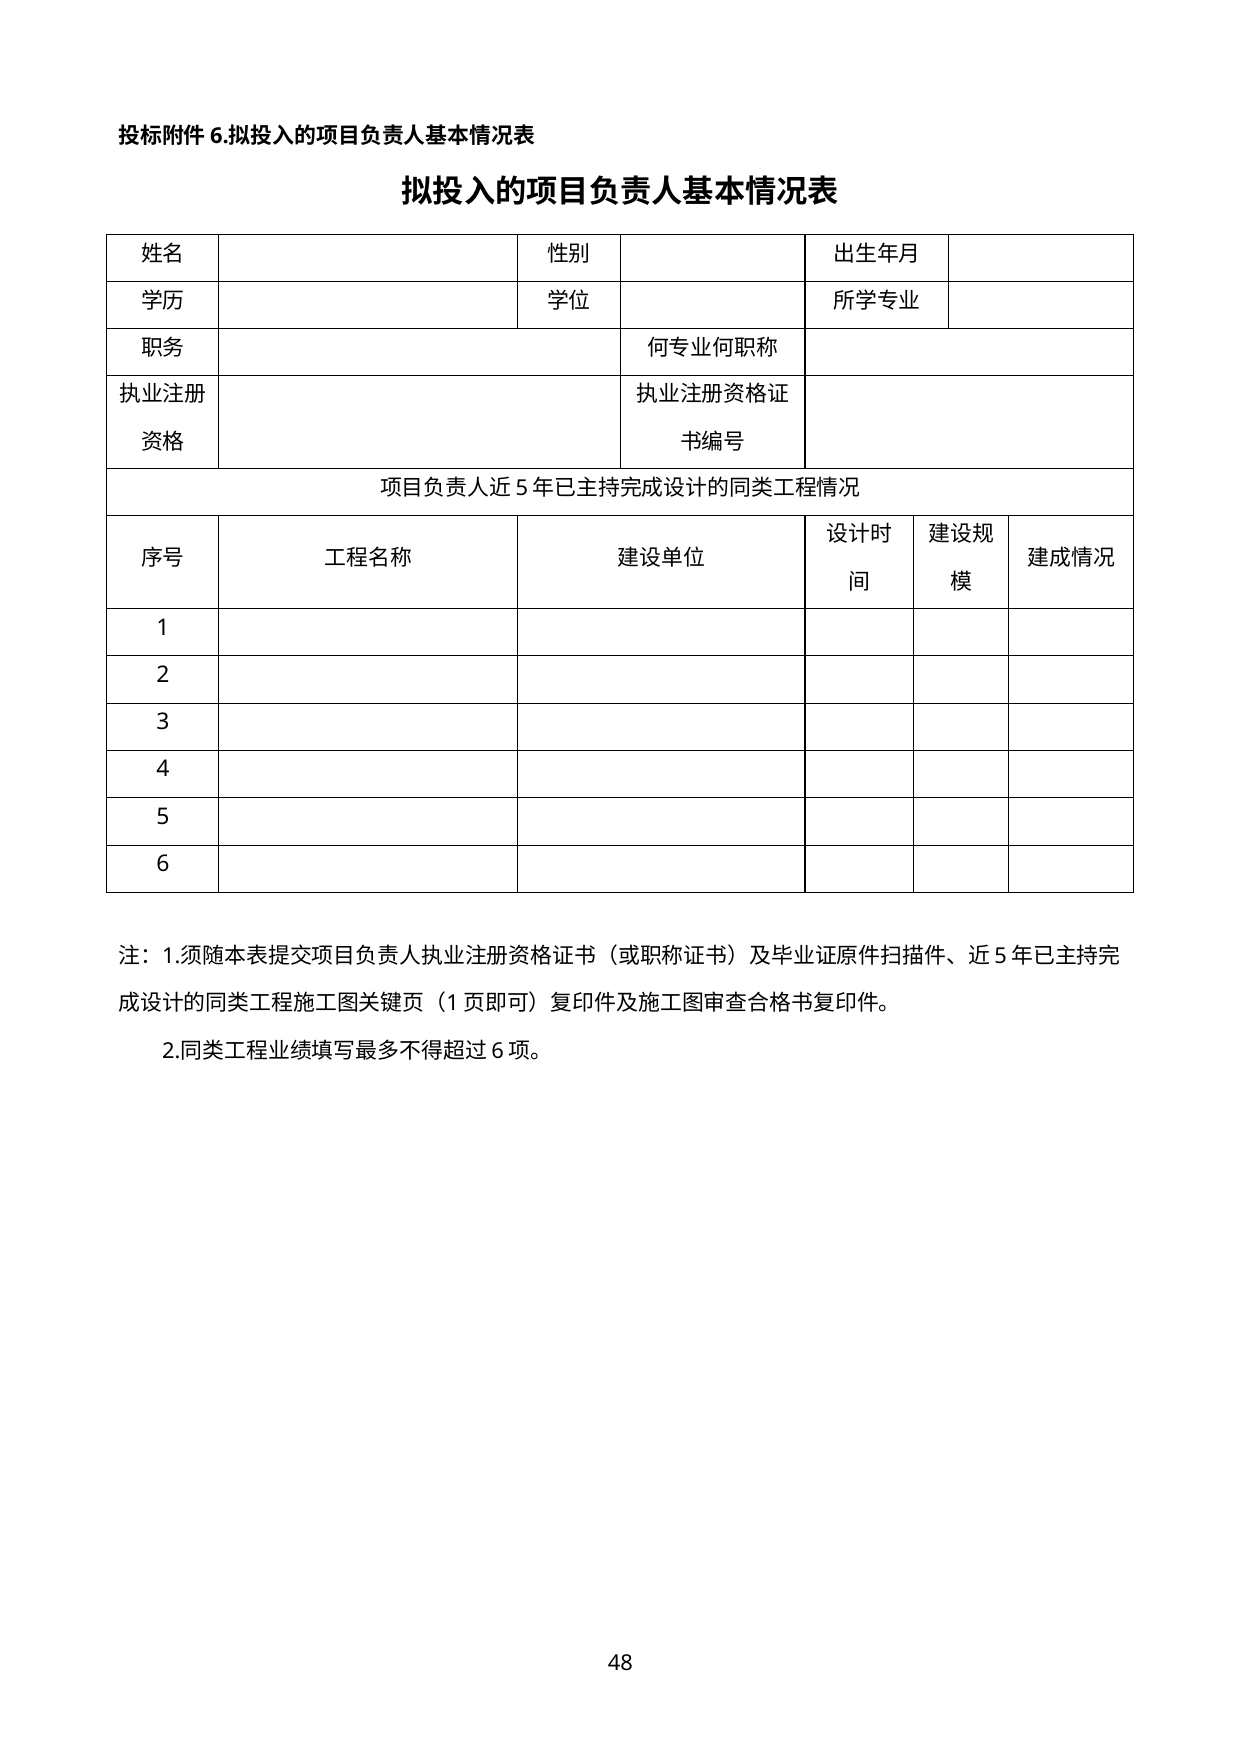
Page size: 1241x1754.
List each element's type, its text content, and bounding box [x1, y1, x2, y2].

table_cell [219, 798, 517, 844]
text 2.同类工程业绩填写最多不得超过6项。 [118, 1033, 1122, 1064]
table_cell [219, 656, 517, 703]
table_cell [806, 704, 913, 750]
table_cell 序号 [107, 516, 218, 608]
table_header 姓名 [107, 235, 218, 281]
table_cell 工程名称 [219, 516, 517, 608]
table_cell [219, 329, 620, 375]
table_cell [518, 798, 804, 844]
table_cell [914, 846, 1008, 892]
table_cell [806, 798, 913, 844]
text 投标附件6.拟投入的项目负责人基本情况表 [118, 118, 1122, 150]
table_cell [1009, 798, 1133, 844]
table_cell [518, 846, 804, 892]
table_cell 学历 [107, 282, 218, 328]
table_header [949, 235, 1133, 281]
table_cell [1009, 751, 1133, 797]
table_cell 执业注册资格证书编号 [621, 376, 804, 468]
table_cell 建成情况 [1009, 516, 1133, 608]
table_cell [518, 704, 804, 750]
table_cell [518, 656, 804, 703]
table_cell [518, 609, 804, 655]
table_cell [914, 798, 1008, 844]
table_cell 职务 [107, 329, 218, 375]
text 拟投入的项目负责人基本情况表 [118, 166, 1122, 211]
table_cell [806, 329, 1133, 375]
table_cell 3 [107, 704, 218, 750]
table_header [219, 235, 517, 281]
table_cell [1009, 846, 1133, 892]
table_cell 执业注册资格 [107, 376, 218, 468]
table_cell [219, 751, 517, 797]
table_cell 项目负责人近5年已主持完成设计的同类工程情况 [107, 469, 1133, 515]
table_cell 2 [107, 656, 218, 703]
table_cell [806, 846, 913, 892]
table_cell 设计时间 [806, 516, 913, 608]
table_cell 5 [107, 798, 218, 844]
table_cell [1009, 704, 1133, 750]
table_header 性别 [518, 235, 620, 281]
table_cell [914, 751, 1008, 797]
table_cell [914, 704, 1008, 750]
table_header 出生年月 [806, 235, 948, 281]
table_cell [621, 282, 804, 328]
table_cell [518, 751, 804, 797]
table_cell [806, 609, 913, 655]
table_header [621, 235, 804, 281]
table_cell [1009, 609, 1133, 655]
table_cell [219, 282, 517, 328]
table_cell [219, 704, 517, 750]
table_cell [806, 376, 1133, 468]
text 注：1.须随本表提交项目负责人执业注册资格证书（或职称证书）及毕业证原件扫描件、近5年已主持完成设计的同类工程施工图关键页（1页即可）复印件及施工图审查合格书复印件。 [118, 938, 1122, 1017]
table_cell [806, 751, 913, 797]
table_cell 建设规模 [914, 516, 1008, 608]
table_cell [914, 656, 1008, 703]
table_cell 1 [107, 609, 218, 655]
table_cell 何专业何职称 [621, 329, 804, 375]
table_cell [219, 609, 517, 655]
table_cell 6 [107, 846, 218, 892]
table_cell [219, 376, 620, 468]
table_cell 4 [107, 751, 218, 797]
table_cell [219, 846, 517, 892]
table_cell [1009, 656, 1133, 703]
table_cell 学位 [518, 282, 620, 328]
table_cell [806, 656, 913, 703]
table_cell [914, 609, 1008, 655]
table_cell 所学专业 [806, 282, 948, 328]
table_cell 建设单位 [518, 516, 804, 608]
table_cell [949, 282, 1133, 328]
